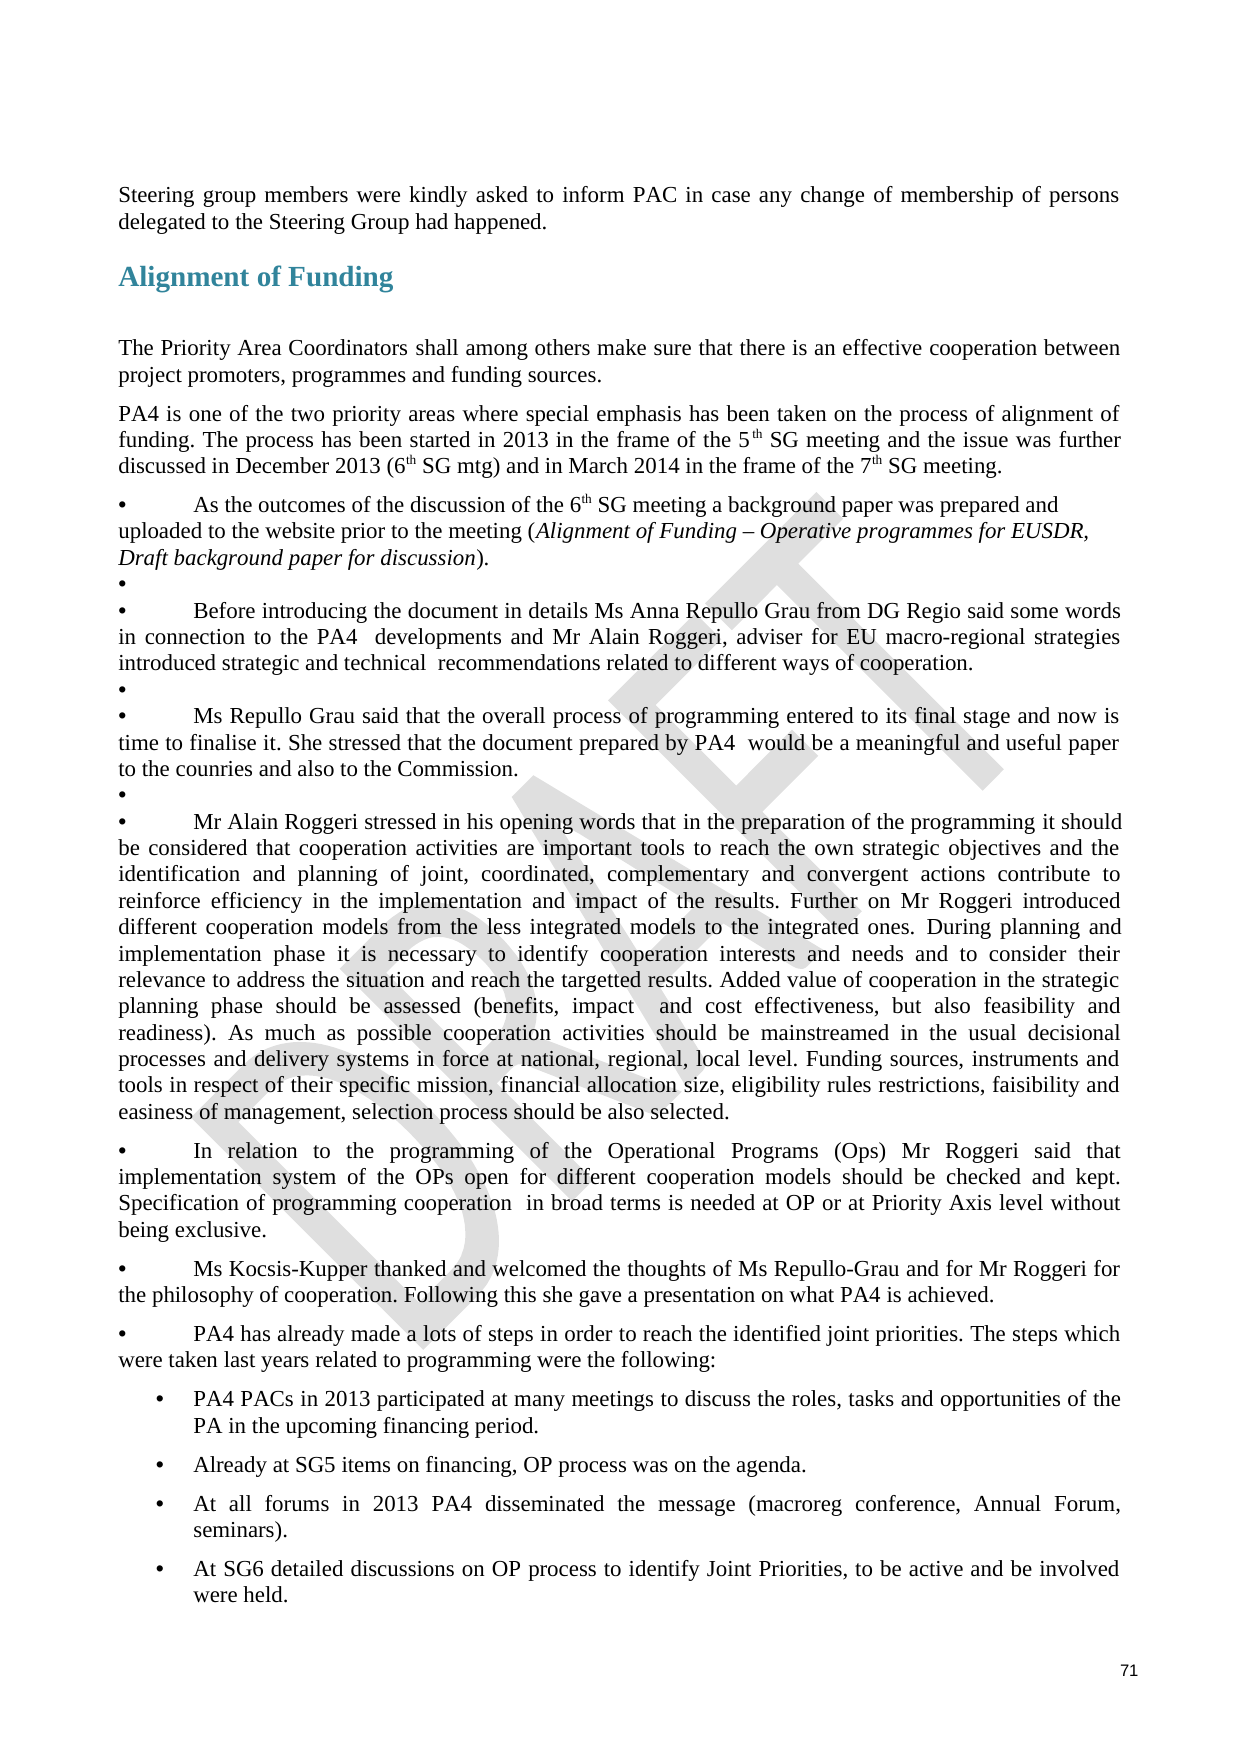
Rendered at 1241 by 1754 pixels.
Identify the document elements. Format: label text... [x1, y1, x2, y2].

list Ms Repullo Grau said that the overall process of programming entered to its final stage and now is time to finalise it. She stressed that the document prepared by PA4 would be a meaningful and useful paper to the counries and also to the Commission. [118, 702, 1122, 781]
list At SG6 detailed discussions on OP process to identify Joint Priorities, to be active and be involved were held. [156, 1555, 1122, 1608]
list PA4 has already made a lots of steps in order to reach the identified joint priorities. The steps which were taken last years related to programming were the following: [118, 1320, 1122, 1373]
list Already at SG5 items on financing, OP process was on the agenda. [156, 1451, 1122, 1477]
text The Priority Area Coordinators shall among others make sure that there is an effective cooperation between project promoters, programmes and funding sources. [118, 334, 1122, 387]
list As the outcomes of the discussion of the 6th SG meeting a background paper was prepared and uploaded to the website prior to the meeting (Alignment of Funding – Operative programmes for EUSDR, Draft background paper for discussion). [118, 491, 1122, 570]
list PA4 PACs in 2013 participated at many meetings to discuss the roles, tasks and opportunities of the PA in the upcoming financing period. [156, 1385, 1122, 1438]
list In relation to the programming of the Operational Programs (Ops) Mr Roggeri said that implementation system of the OPs open for different cooperation models should be checked and kept. Specification of programming cooperation in broad terms is needed at OP or at Priority Axis level without being exclusive. [118, 1137, 1122, 1242]
text Steering group members were kindly asked to inform PAC in case any change of membership of persons delegated to the Steering Group had happened. [118, 181, 1122, 234]
text PA4 is one of the two priority areas where special emphasis has been taken on the process of alignment of funding. The process has been started in the frame of the 5th SG meeting and the issue was further discussed in December 2013 (6th SG mtg) and in March the frame of the 7th SG meeting. [118, 399, 1122, 479]
text Alignment of Funding [118, 259, 1122, 293]
list Mr Alain Roggeri stressed in his opening words that in the preparation of the programming it should be considered that cooperation activities are important tools to reach the own strategic objectives and the identification and planning of joint, coordinated, complementary and convergent actions contribute to reinforce efficiency in the implementation and impact of the results. Further on Mr Roggeri introduced different cooperation models from the less integrated models to the integrated ones. During planning and implementation phase it is necessary to identify cooperation interests and needs and to consider their relevance to address the situation and reach the targetted results. Added value of cooperation in the strategic planning phase should be assessed (benefits, impact and cost effectiveness, but also feasibility and readiness). As much as possible cooperation activities should be mainstreamed in the usual decisional processes and delivery systems in force at national, regional, local level. Funding sources, instruments and tools in respect of their specific mission, financial allocation size, eligibility rules restrictions, faisibility and easiness of management, selection process should be also selected. [118, 808, 1122, 1124]
list At all forums in 2013 PA4 disseminated the message (macroreg conference, Annual Forum, seminars). [156, 1489, 1122, 1542]
list Ms Kocsis-Kupper thanked and welcomed the thoughts of Ms Repullo-Grau and for Mr Roggeri for the philosophy of cooperation. Following this she gave a presentation on what PA4 is achieved. [118, 1254, 1122, 1307]
list Before introducing the document in details Ms Anna Repullo Grau from DG Regio said some words in connection to the PA4 developments and Mr Alain Roggeri, adviser for EU macro-regional strategies introduced strategic and technical recommendations related to different ways of cooperation. [118, 597, 1122, 676]
